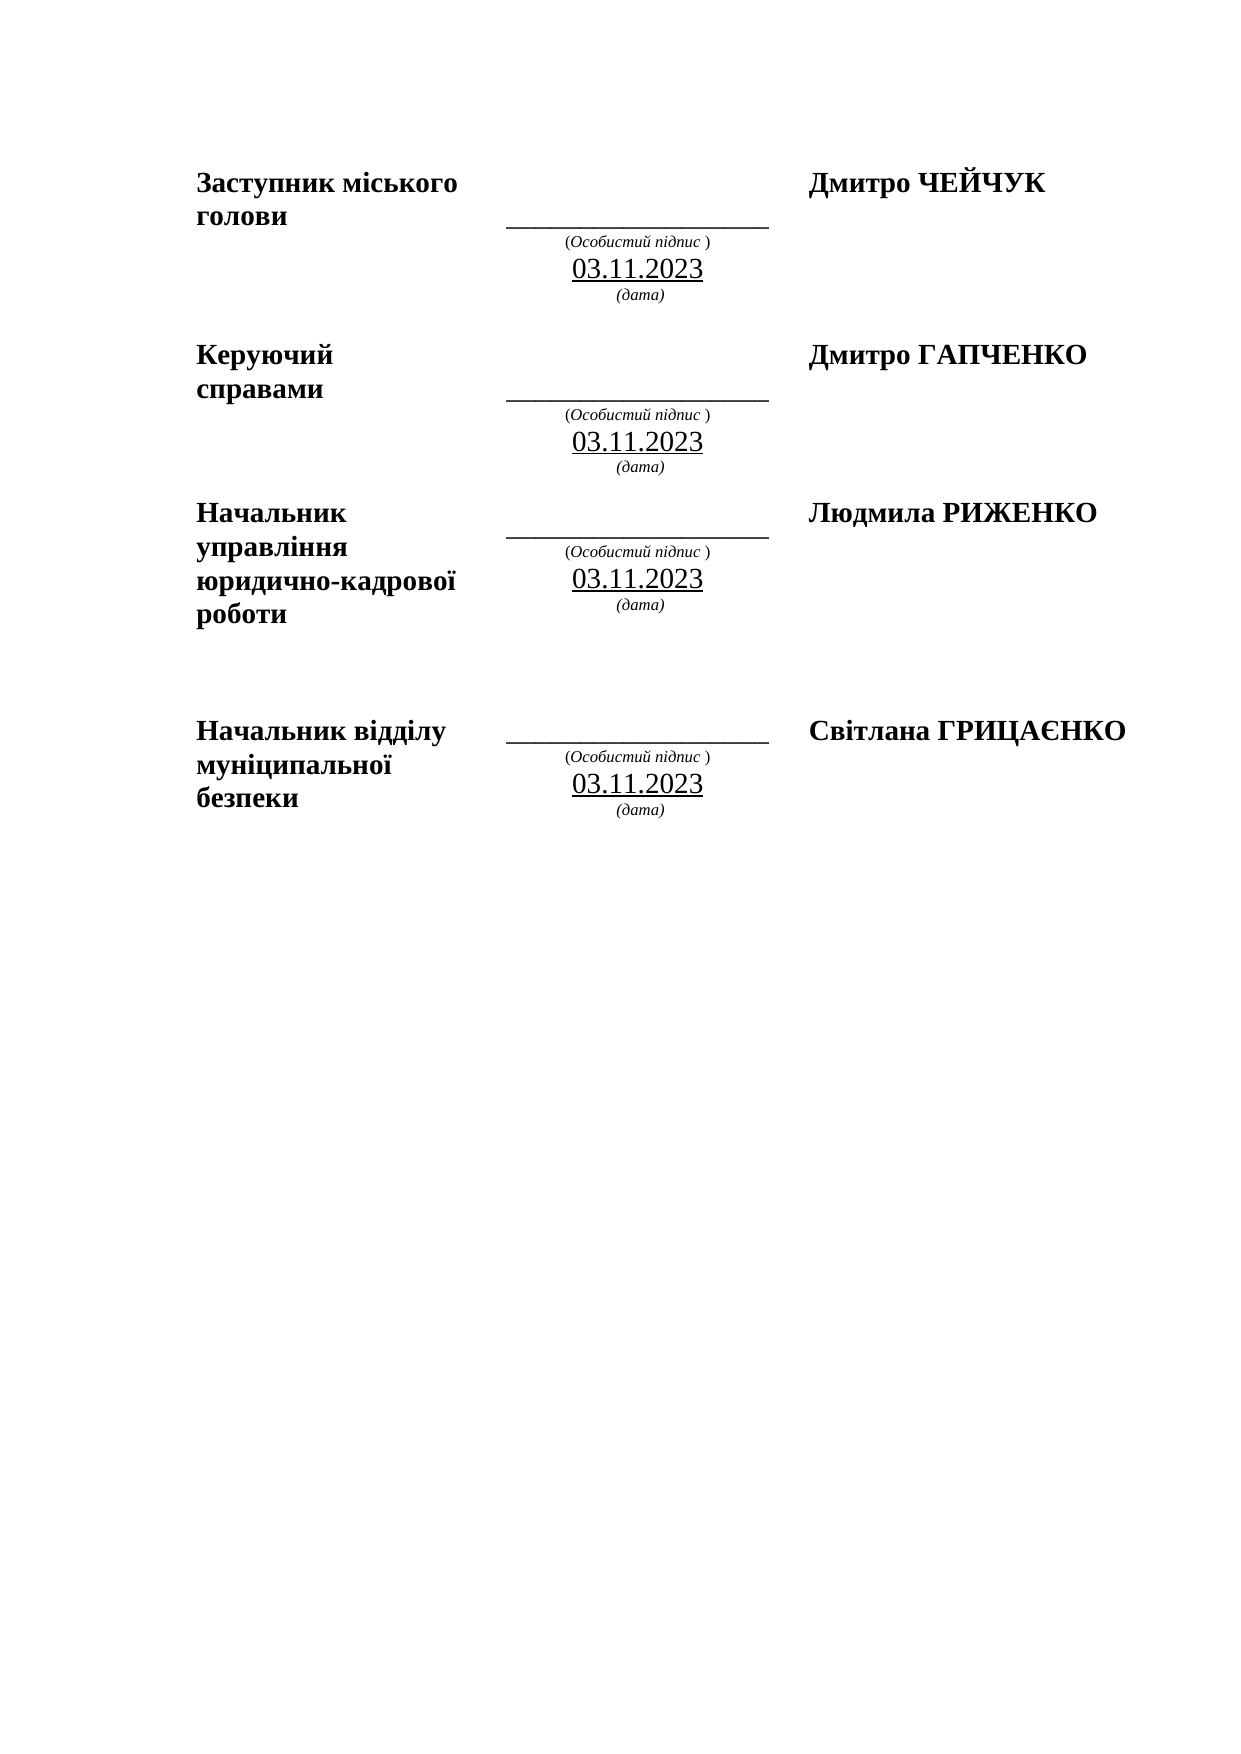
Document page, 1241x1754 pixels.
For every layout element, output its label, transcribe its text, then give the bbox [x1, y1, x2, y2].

table_cell Світлана ГРИЦАЄНКО [798, 646, 1159, 838]
table_cell __________________ (Особистий підпис ) 03.11.2023 (дата) [477, 338, 797, 496]
table_cell Начальник відділу муніципальної безпеки [185, 646, 477, 838]
table_cell Дмитро ГАПЧЕНКО [798, 338, 1159, 496]
table_header __________________ (Особистий підпис ) 03.11.2023 (дата) [477, 131, 797, 337]
table_cell __________________ (Особистий підпис ) 03.11.2023 (дата) [477, 496, 797, 646]
table_cell __________________ (Особистий підпис ) 03.11.2023 (дата) [477, 646, 797, 838]
table_header Дмитро ЧЕЙЧУК [798, 131, 1159, 337]
table_cell Начальник управління юридично-кадрової роботи [185, 496, 477, 646]
table_cell Керуючий справами [185, 338, 477, 496]
table_cell Людмила РИЖЕНКО [798, 496, 1159, 646]
table_header Заступник міського голови [185, 131, 477, 337]
